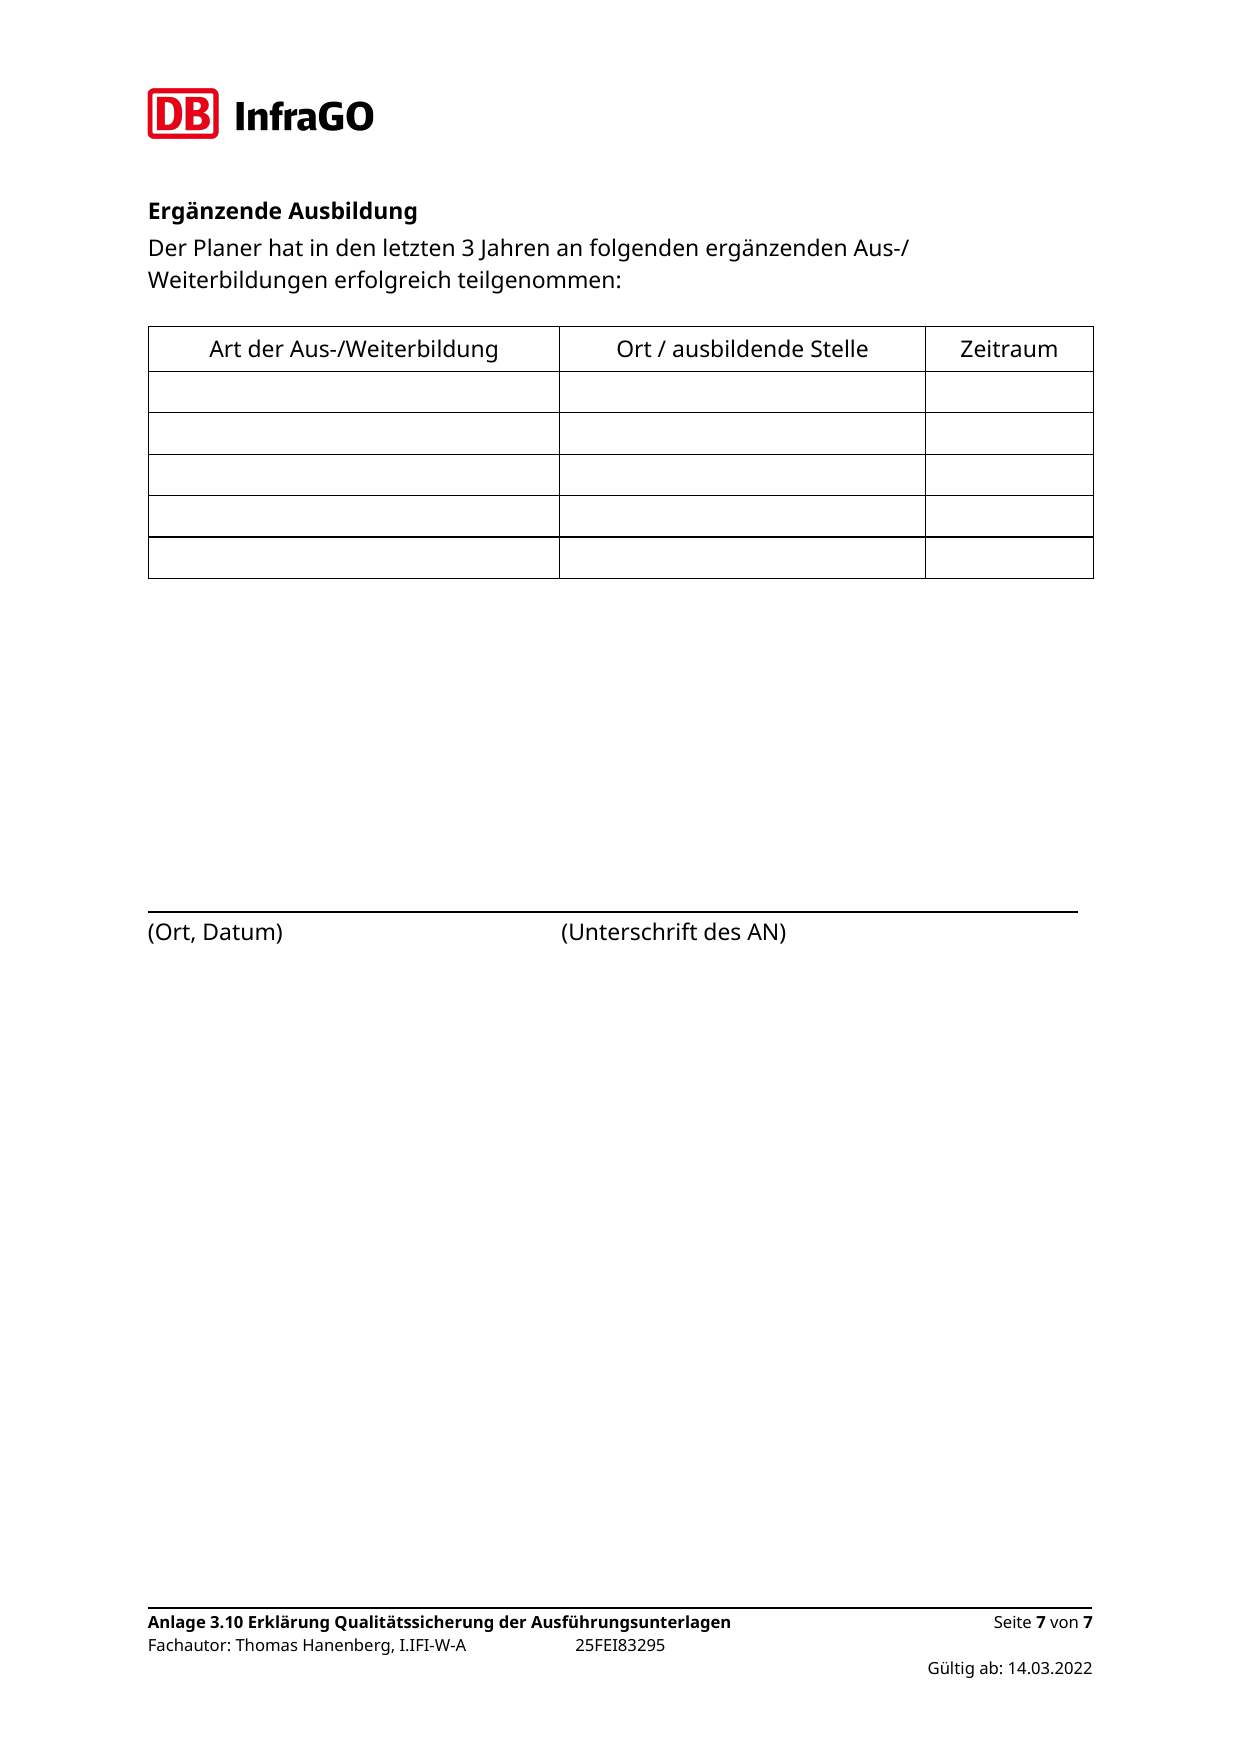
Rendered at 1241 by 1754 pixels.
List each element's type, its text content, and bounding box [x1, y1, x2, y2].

table_cell [926, 538, 1093, 578]
table_cell [926, 496, 1093, 536]
picture [147, 88, 374, 139]
table_cell [926, 372, 1093, 412]
table_cell [149, 372, 559, 412]
table_cell [926, 413, 1093, 454]
table_cell [560, 372, 925, 412]
table_cell [149, 538, 559, 578]
table_cell [149, 496, 559, 536]
table_cell [560, 538, 925, 578]
table_cell [560, 413, 925, 454]
table_header Zeitraum [926, 327, 1093, 371]
table_cell [926, 455, 1093, 495]
text Der Planer hat in den letzten 3 Jahren an folgenden ergänzenden Aus-/ Weiterbildungen erfolgreich teilgenommen: [148, 232, 1092, 295]
table_cell [149, 455, 559, 495]
table_cell [560, 455, 925, 495]
table_cell [149, 413, 559, 454]
table_cell [560, 496, 925, 536]
text (Ort, Datum) (Unterschrift des AN) [148, 916, 1092, 947]
subtitle Ergänzende Ausbildung [148, 195, 1092, 226]
table_header Ort / ausbildende Stelle [560, 327, 925, 371]
table_header Art der Aus-/Weiterbildung [149, 327, 559, 371]
